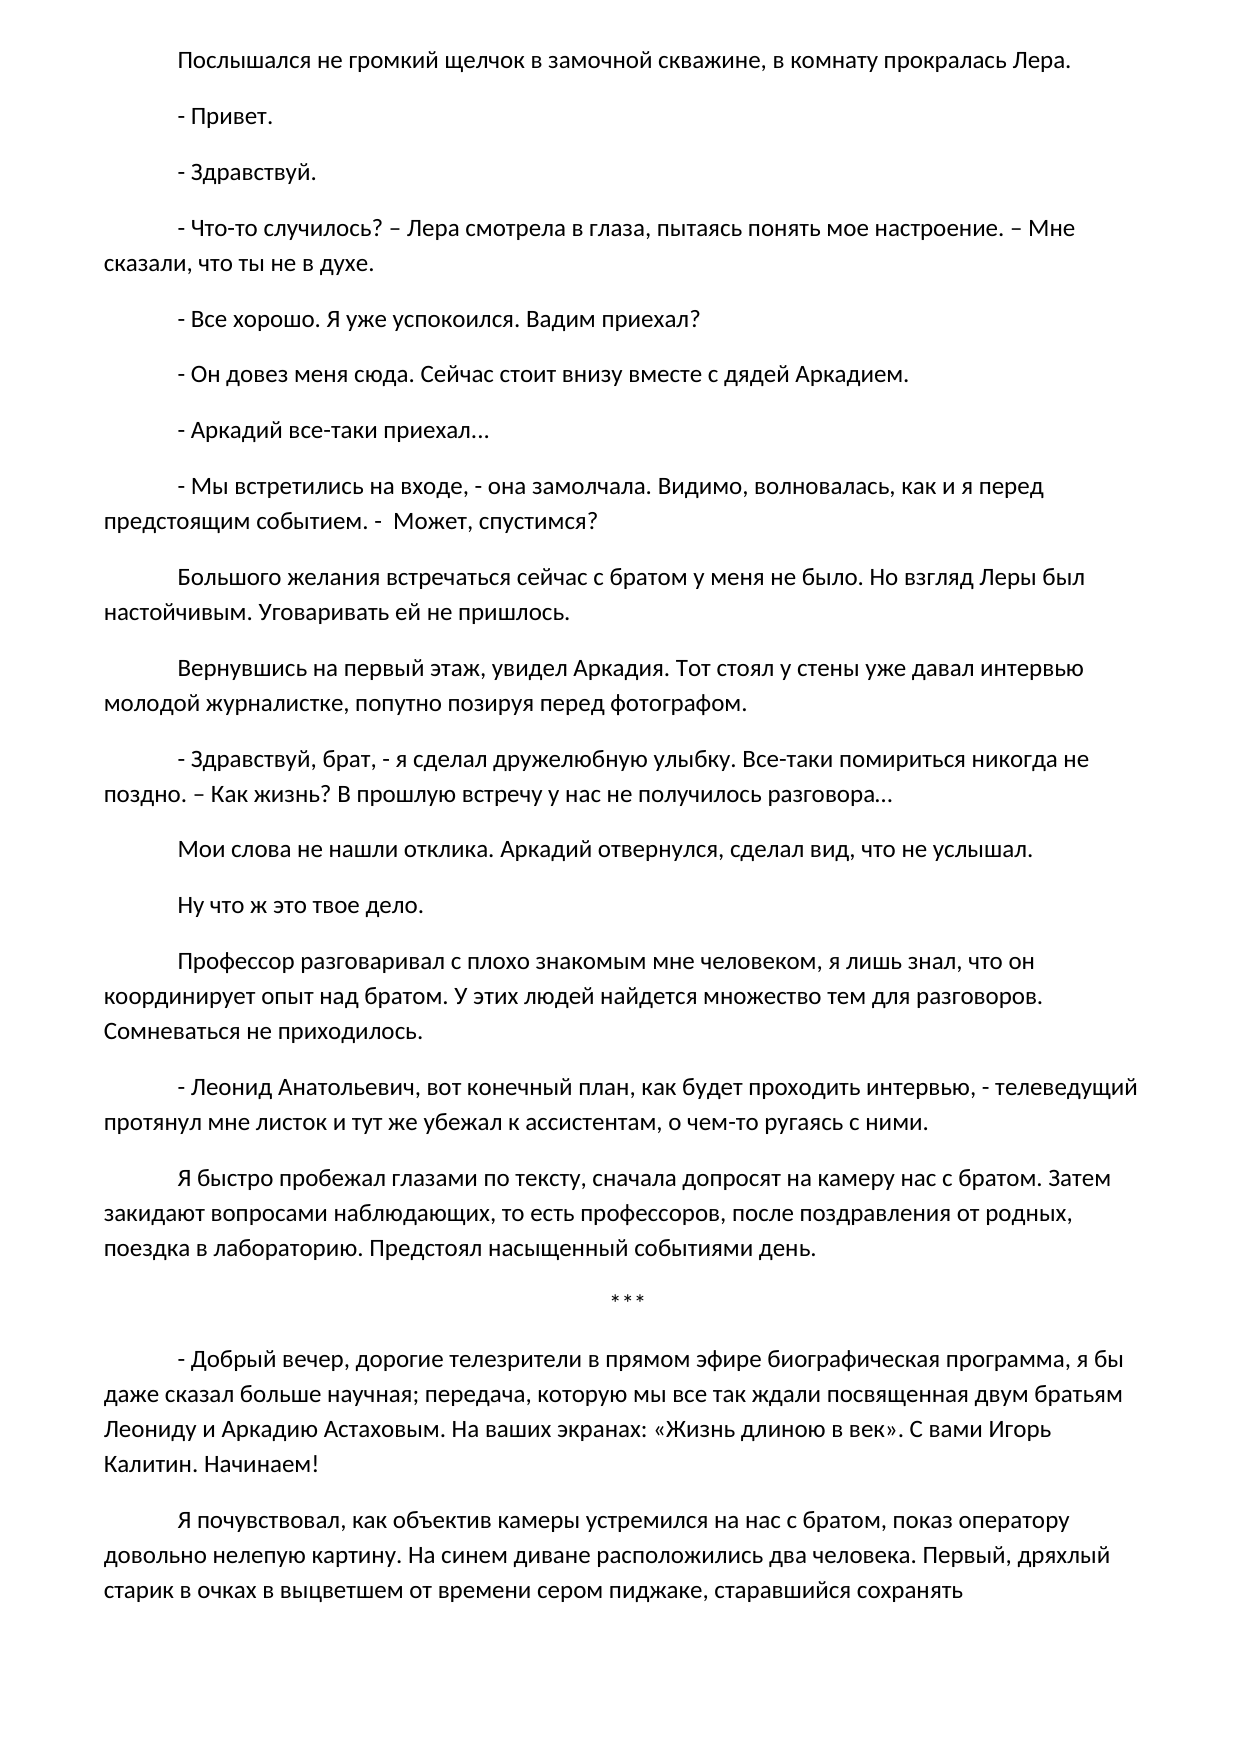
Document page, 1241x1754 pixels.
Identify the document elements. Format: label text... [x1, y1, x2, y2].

text - Аркадий все-таки приехал... [103, 414, 1152, 445]
text - Леонид Анатольевич, вот конечный план, как будет проходить интервью, - телеведущий протянул мне листок и тут же убежал к ассистентам, о чем-то ругаясь с ними. [103, 1071, 1152, 1137]
text - Все хорошо. Я уже успокоился. Вадим приехал? [103, 303, 1152, 333]
text - Здравствуй, брат, - я сделал дружелюбную улыбку. Все-таки помириться никогда не поздно. – Как жизнь? В прошлую встречу у нас не получилось разговора… [103, 743, 1152, 808]
text - Мы встретились на входе, - она замолчала. Видимо, волновалась, как и я перед предстоящим событием. - Может, спустимся? [103, 470, 1152, 536]
text Послышался не громкий щелчок в замочной скважине, в комнату прокралась Лера. [103, 44, 1152, 75]
text Мои слова не нашли отклика. Аркадий отвернулся, сделал вид, что не услышал. [103, 833, 1152, 864]
text - Здравствуй. [103, 156, 1152, 187]
text Вернувшись на первый этаж, увидел Аркадия. Тот стоял у стены уже давал интервью молодой журналистке, попутно позируя перед фотографом. [103, 652, 1152, 717]
text - Добрый вечер, дорогие телезрители в прямом эфире биографическая программа, я бы даже сказал больше научная; передача, которую мы все так ждали посвященная двум братьям Леониду и Аркадию Астаховым. На ваших экранах: «Жизнь длиною в век». С вами Игорь Калитин. Начинаем! [103, 1343, 1152, 1479]
text Я быстро пробежал глазами по тексту, сначала допросят на камеру нас с братом. Затем закидают вопросами наблюдающих, то есть профессоров, после поздравления от родных, поездка в лабораторию. Предстоял насыщенный событиями день. [103, 1162, 1152, 1262]
text Ну что ж это твое дело. [103, 889, 1152, 920]
text *** [103, 1288, 1152, 1318]
text - Он довез меня сюда. Сейчас стоит внизу вместе с дядей Аркадием. [103, 358, 1152, 389]
text - Что-то случилось? – Лера смотрела в глаза, пытаясь понять мое настроение. – Мне сказали, что ты не в духе. [103, 212, 1152, 277]
text Профессор разговаривал с плохо знакомым мне человеком, я лишь знал, что он координирует опыт над братом. У этих людей найдется множество тем для разговоров. Сомневаться не приходилось. [103, 945, 1152, 1046]
text - Привет. [103, 100, 1152, 131]
text Большого желания встречаться сейчас с братом у меня не было. Но взгляд Леры был настойчивым. Уговаривать ей не пришлось. [103, 561, 1152, 627]
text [103, 1504, 1152, 1605]
